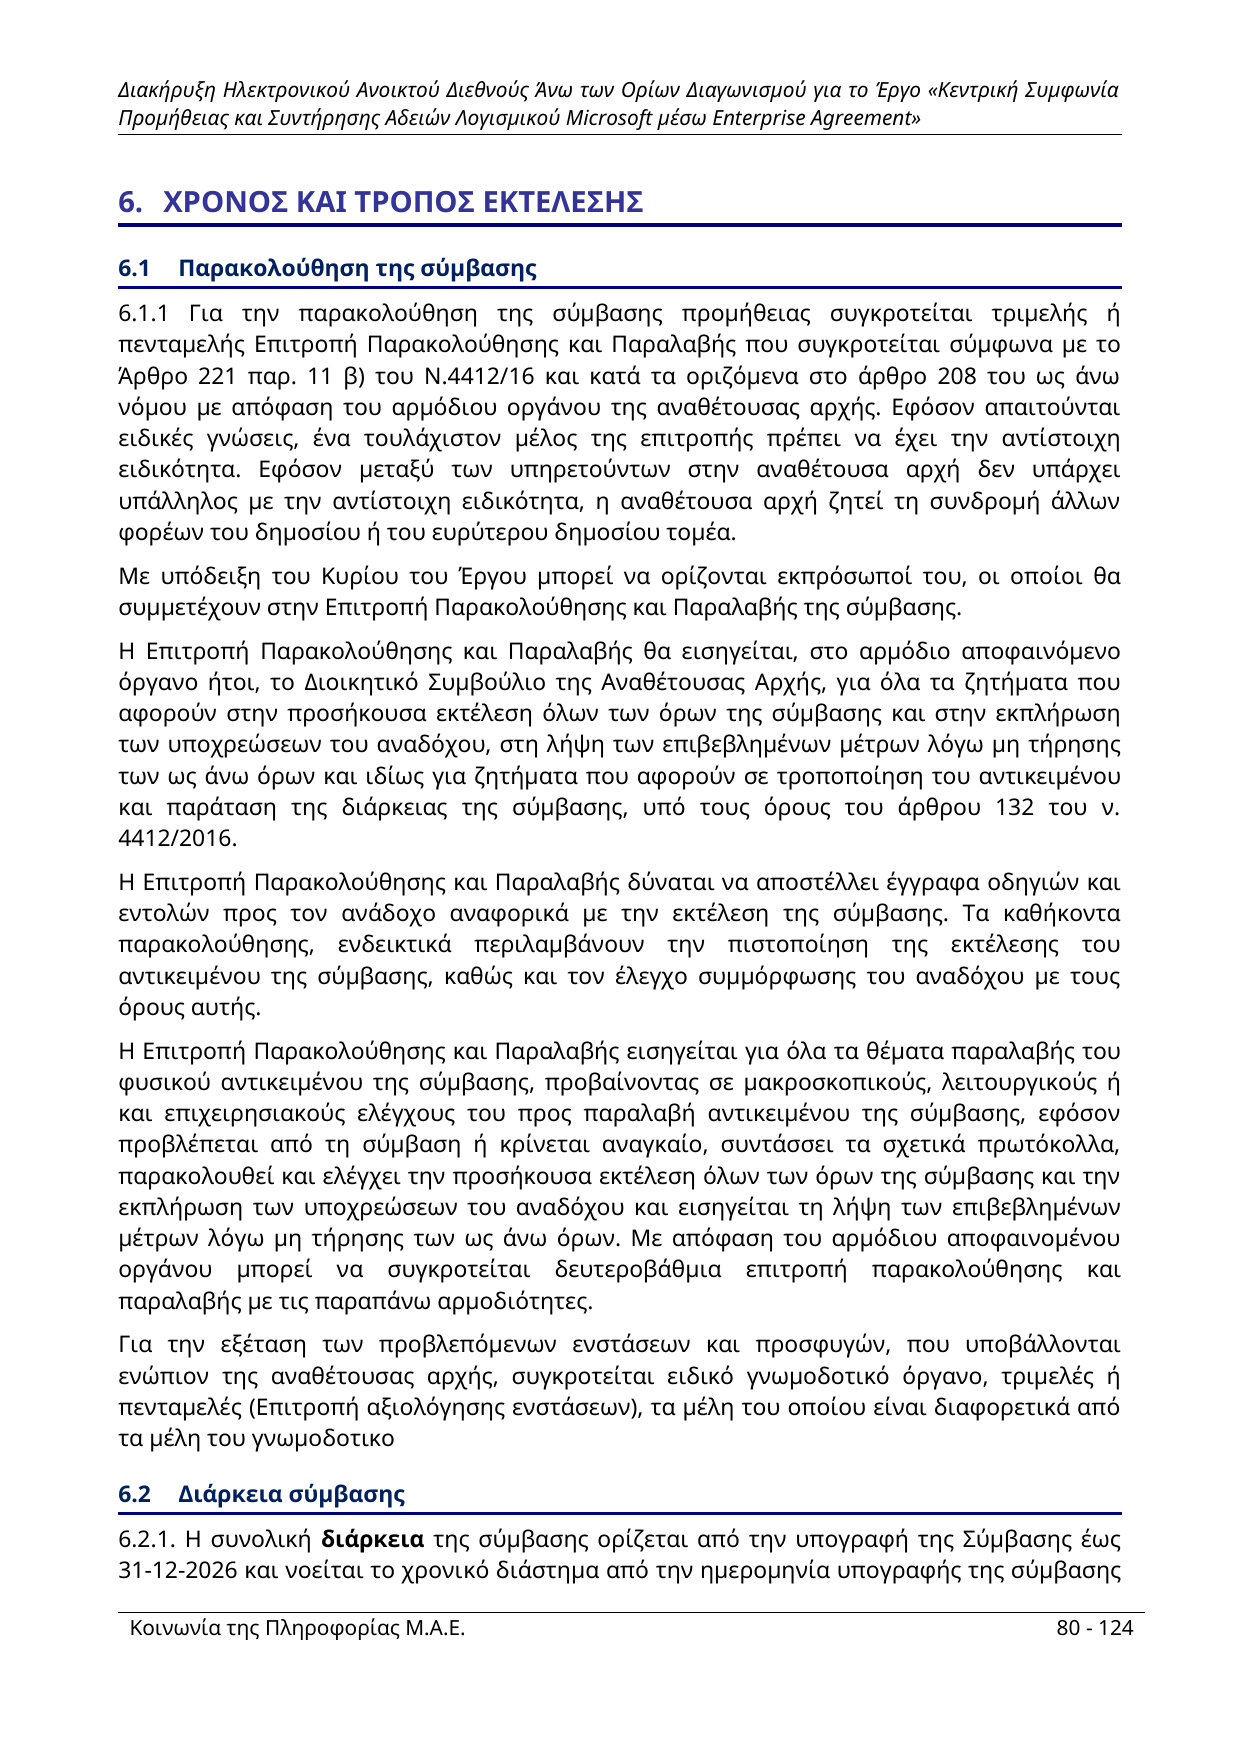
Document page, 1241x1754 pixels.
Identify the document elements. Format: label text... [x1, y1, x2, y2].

text Η Επιτροπή Παρακολούθησης και Παραλαβής εισηγείται για όλα τα θέματα παραλαβής του φυσικού αντικειμένου της σύμβασης, προβαίνοντας σε μακροσκοπικούς, λειτουργικούς ή και επιχειρησιακούς ελέγχους του προς παραλαβή αντικειμένου της σύμβασης, εφόσον προβλέπεται από τη σύμβαση ή κρίνεται αναγκαίο, συντάσσει τα σχετικά πρωτόκολλα, παρακολουθεί και ελέγχει την προσήκουσα εκτέλεση όλων των όρων της σύμβασης και την εκπλήρωση των υποχρεώσεων του αναδόχου και εισηγείται τη λήψη των επιβεβλημένων μέτρων λόγω μη τήρησης των ως άνω όρων. Με απόφαση του αρμόδιου αποφαινομένου οργάνου μπορεί να συγκροτείται δευτεροβάθμια επιτροπή παρακολούθησης και παραλαβής με τις παραπάνω αρμοδιότητες. [118, 1034, 1122, 1316]
subtitle Διάρκεια σύμβασης [118, 1478, 1122, 1512]
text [118, 1523, 1122, 1586]
text Με υπόδειξη του Κυρίου του Έργου μπορεί να ορίζονται εκπρόσωποί του, οι οποίοι θα συμμετέχουν στην Επιτροπή Παρακολούθησης και Παραλαβής της σύμβασης. [118, 559, 1122, 622]
text 6.1.1 Για την παρακολούθηση της σύμβασης προμήθειας συγκροτείται τριμελής ή πενταμελής Επιτροπή Παρακολούθησης και Παραλαβής που συγκροτείται σύμφωνα με το Άρθρο 221 παρ. 11 β) του Ν.4412/16 και κατά τα οριζόμενα στο άρθρο 208 του ως άνω νόμου με απόφαση του αρμόδιου οργάνου της αναθέτουσας αρχής. Εφόσον απαιτούνται ειδικές γνώσεις, ένα τουλάχιστον μέλος της επιτροπής πρέπει να έχει την αντίστοιχη ειδικότητα. Εφόσον μεταξύ των υπηρετούντων στην αναθέτουσα αρχή δεν υπάρχει υπάλληλος με την αντίστοιχη ειδικότητα, η αναθέτουσα αρχή ζητεί τη συνδρομή άλλων φορέων του δημοσίου ή του ευρύτερου δημοσίου τομέα. [118, 297, 1122, 547]
subtitle ΧΡΟΝΟΣ ΚΑΙ ΤΡΟΠΟΣ ΕΚΤΕΛΕΣΗΣ [118, 181, 1122, 223]
text Η Επιτροπή Παρακολούθησης και Παραλαβής θα εισηγείται, στο αρμόδιο αποφαινόμενο όργανο ήτοι, το Διοικητικό Συμβούλιο της Αναθέτουσας Αρχής, για όλα τα ζητήματα που αφορούν στην προσήκουσα εκτέλεση όλων των όρων της σύμβασης και στην εκπλήρωση των υποχρεώσεων του αναδόχου, στη λήψη των επιβεβλημένων μέτρων λόγω μη τήρησης των ως άνω όρων και ιδίως για ζητήματα που αφορούν σε τροποποίηση του αντικειμένου και παράταση της διάρκειας της σύμβασης, υπό τους όρους του άρθρου 132 του ν. 4412/2016. [118, 634, 1122, 853]
text Η Επιτροπή Παρακολούθησης και Παραλαβής δύναται να αποστέλλει έγγραφα οδηγιών και εντολών προς τον ανάδοχο αναφορικά με την εκτέλεση της σύμβασης. Τα καθήκοντα παρακολούθησης, ενδεικτικά περιλαμβάνουν την πιστοποίηση της εκτέλεσης του αντικειμένου της σύμβασης, καθώς και τον έλεγχο συμμόρφωσης του αναδόχου με τους όρους αυτής. [118, 866, 1122, 1022]
text Για την εξέταση των προβλεπόμενων ενστάσεων και προσφυγών, που υποβάλλονται ενώπιον της αναθέτουσας αρχής, συγκροτείται ειδικό γνωμοδοτικό όργανο, τριμελές ή πενταμελές (Επιτροπή αξιολόγησης ενστάσεων), τα μέλη του οποίου είναι διαφορετικά από τα μέλη του γνωμοδοτικο [118, 1328, 1122, 1453]
subtitle Παρακολούθηση της σύμβασης [118, 252, 1122, 286]
